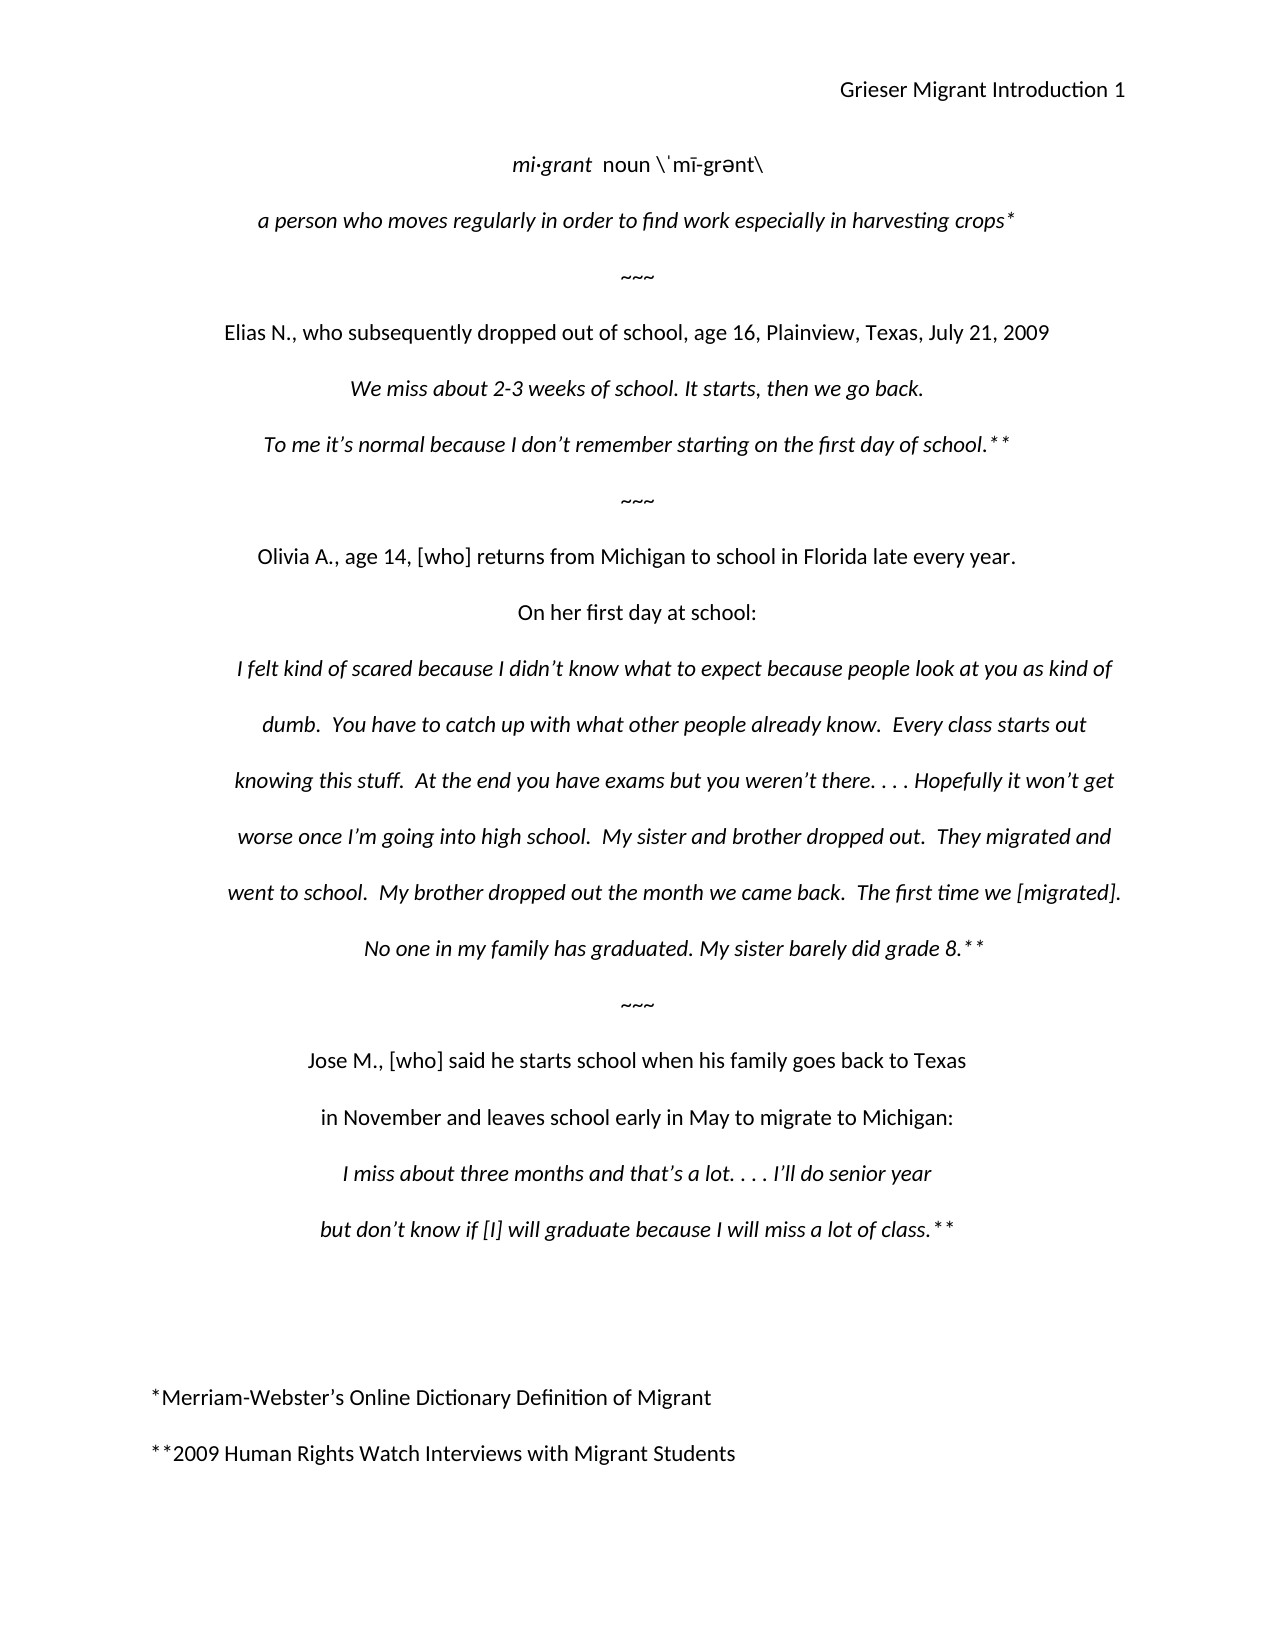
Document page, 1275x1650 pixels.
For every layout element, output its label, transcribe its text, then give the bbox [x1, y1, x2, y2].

text To me it’s normal because I don’t remember starting on the first day of school.** [150, 430, 1125, 458]
text I felt kind of scared because I didn’t know what to expect because people look at you as kind of dumb. You have to catch up with what other people already know. Every class starts out knowing this stuff. At the end you have exams but you weren’t there. . . . Hopefully it won’t get worse once I’m going into high school. My sister and brother dropped out. They migrated and went to school. My brother dropped out the month we came back. The first time we [migrated]. No one in my family has graduated. My sister barely did grade 8.** [225, 654, 1125, 963]
text Olivia A., age 14, [who] returns from Michigan to school in Florida late every year. [150, 542, 1125, 570]
text a person who moves regularly in order to find work especially in harvesting crops* [150, 206, 1125, 234]
text On her first day at school: [150, 598, 1125, 626]
text mi·grant noun \ˈmī-grənt\ [150, 150, 1125, 178]
text *Merriam-Webster’s Online Dictionary Definition of Migrant [150, 1383, 1125, 1411]
text Elias N., who subsequently dropped out of school, age 16, Plainview, Texas, July 21, 2009 [150, 318, 1125, 346]
text **2009 Human Rights Watch Interviews with Migrant Students [150, 1439, 1125, 1467]
text but don’t know if [I] will graduate because I will miss a lot of class.** [150, 1215, 1125, 1243]
text I miss about three months and that’s a lot. . . . I’ll do senior year [150, 1159, 1125, 1187]
text in November and leaves school early in May to migrate to Michigan: [150, 1103, 1125, 1131]
text ~~~ [150, 262, 1125, 290]
text ~~~ [150, 486, 1125, 514]
text Jose M., [who] said he starts school when his family goes back to Texas [150, 1047, 1125, 1075]
text We miss about 2-3 weeks of school. It starts, then we go back. [150, 374, 1125, 402]
text ~~~ [150, 991, 1125, 1019]
